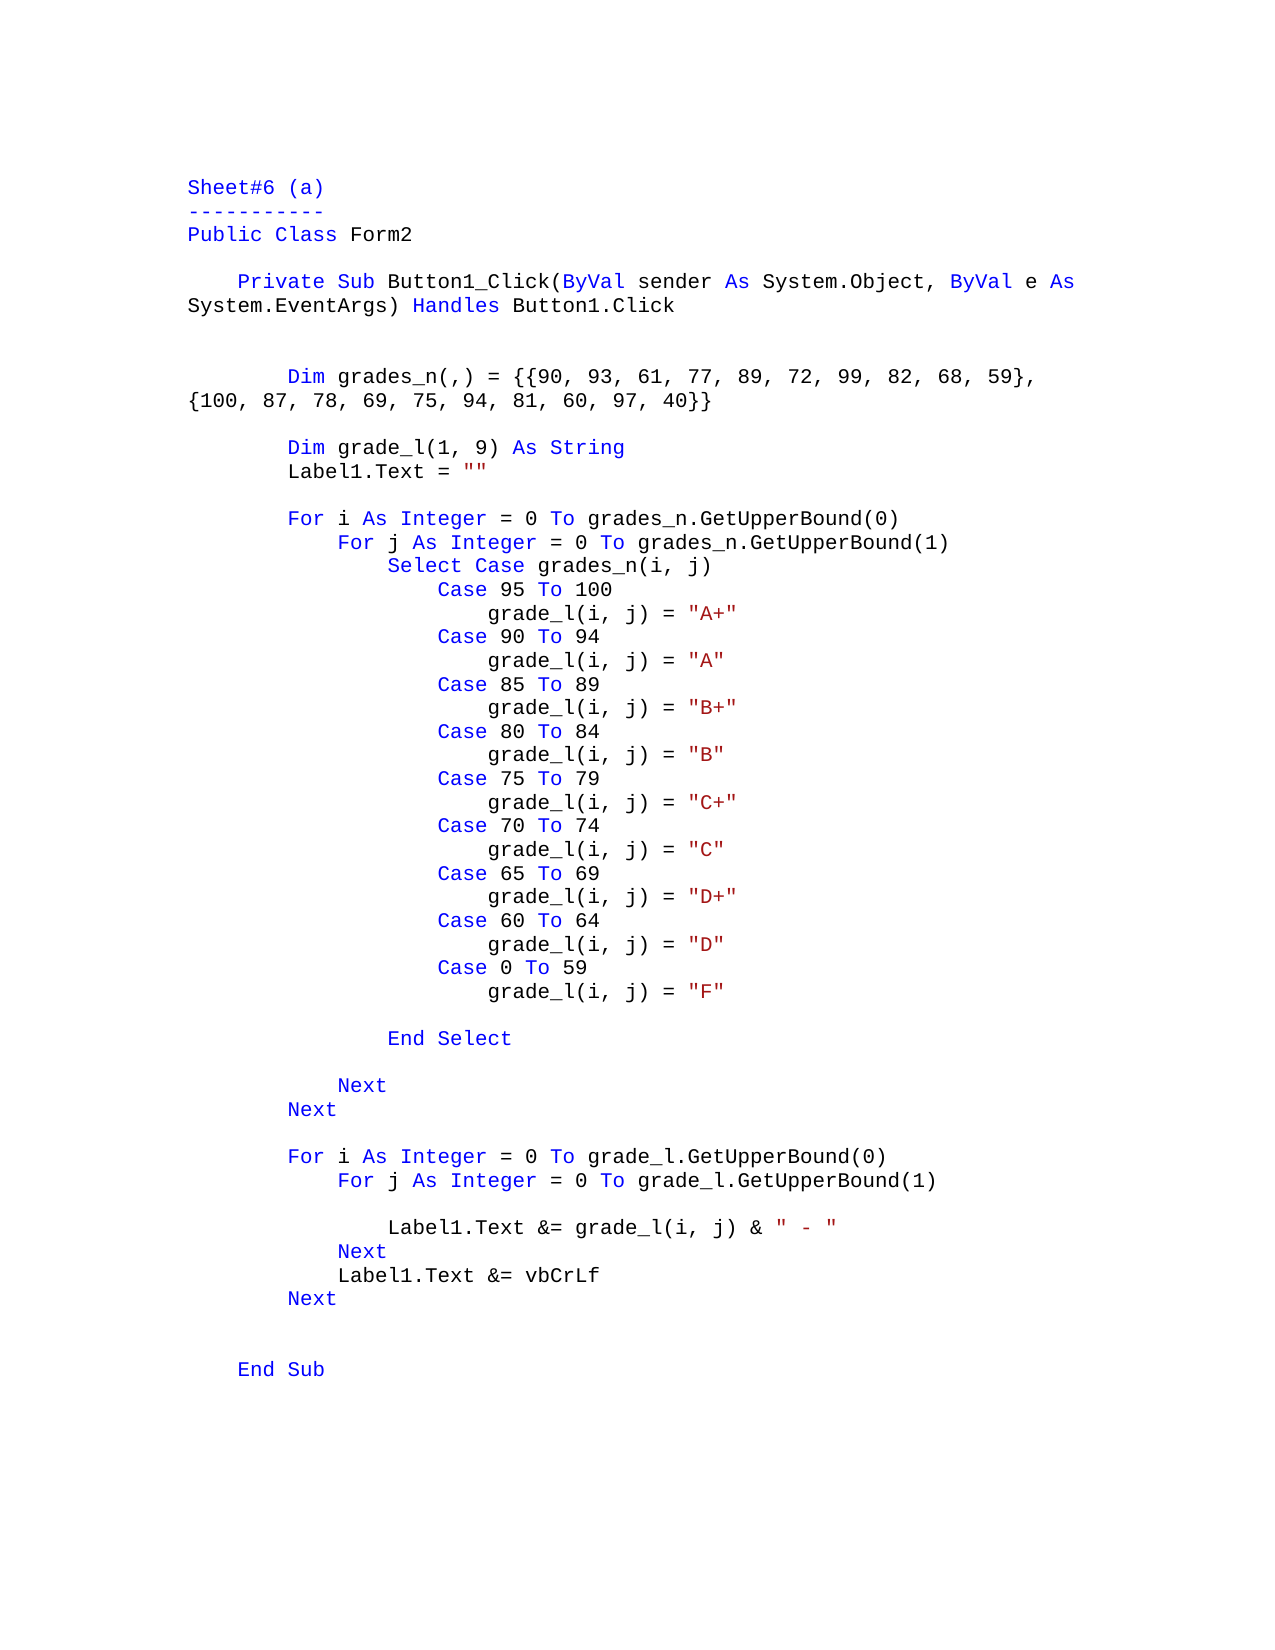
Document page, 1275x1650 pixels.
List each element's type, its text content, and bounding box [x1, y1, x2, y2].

text grade_l(i, j) = "D" [187, 934, 1087, 957]
text For i As Integer = 0 To grade_l.GetUpperBound(0) [187, 1146, 1087, 1170]
text grade_l(i, j) = "B" [187, 744, 1087, 768]
text Next [187, 1076, 1087, 1099]
text grade_l(i, j) = "F" [187, 981, 1087, 1004]
text Next [187, 1099, 1087, 1123]
text Case 60 To 64 [187, 910, 1087, 934]
text grade_l(i, j) = "C+" [187, 792, 1087, 815]
text Label1.Text = "" [187, 461, 1087, 484]
text Case 90 To 94 [187, 626, 1087, 650]
text Next [187, 1288, 1087, 1312]
text Select Case grades_n(i, j) [187, 555, 1087, 579]
text grade_l(i, j) = "D+" [187, 886, 1087, 910]
text For j As Integer = 0 To grade_l.GetUpperBound(1) [187, 1170, 1087, 1194]
text Case 85 To 89 [187, 673, 1087, 697]
text ----------- [187, 201, 1087, 224]
text grade_l(i, j) = "C" [187, 839, 1087, 863]
text Private Sub Button1_Click(ByVal sender As System.Object, ByVal e As System.EventArgs) Handles Button1.Click [187, 272, 1087, 319]
text Label1.Text &= vbCrLf [187, 1265, 1087, 1288]
text Case 95 To 100 [187, 579, 1087, 603]
text Case 65 To 69 [187, 863, 1087, 886]
text Label1.Text &= grade_l(i, j) & " - " [187, 1217, 1087, 1241]
text For i As Integer = 0 To grades_n.GetUpperBound(0) [187, 508, 1087, 532]
text Sheet#6 (a) [187, 177, 1087, 201]
text grade_l(i, j) = "A+" [187, 603, 1087, 626]
text Case 0 To 59 [187, 957, 1087, 981]
text Dim grade_l(1, 9) As String [187, 437, 1087, 461]
text Case 70 To 74 [187, 815, 1087, 839]
text Dim grades_n(,) = {{90, 93, 61, 77, 89, 72, 99, 82, 68, 59}, {100, 87, 78, 69, 75, 94, 81, 60, 97, 40}} [187, 366, 1087, 413]
text Public Class Form2 [187, 224, 1087, 248]
text For j As Integer = 0 To grades_n.GetUpperBound(1) [187, 532, 1087, 555]
text End Select [187, 1028, 1087, 1052]
text Next [187, 1241, 1087, 1265]
text Case 75 To 79 [187, 768, 1087, 792]
text Case 80 To 84 [187, 721, 1087, 744]
text grade_l(i, j) = "B+" [187, 697, 1087, 721]
text grade_l(i, j) = "A" [187, 650, 1087, 673]
text End Sub [187, 1359, 1087, 1383]
